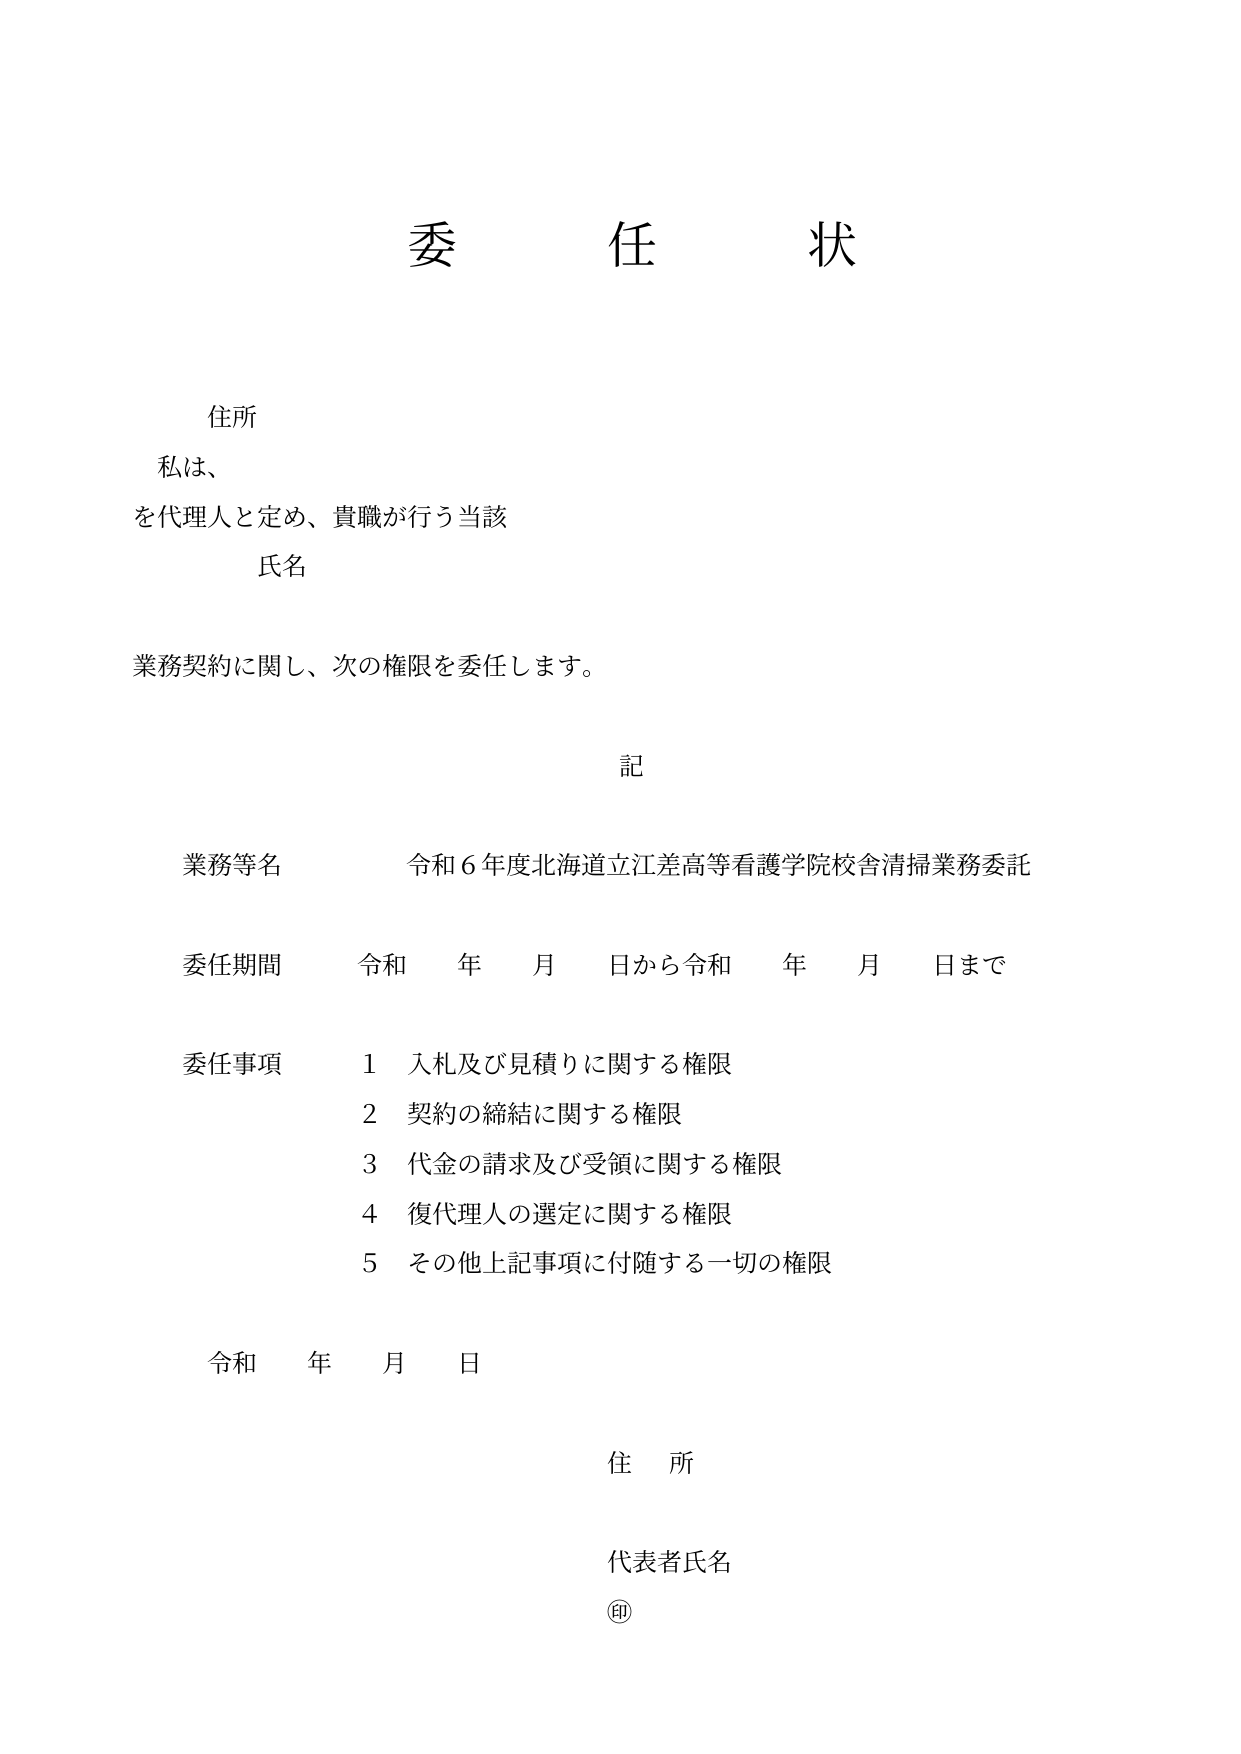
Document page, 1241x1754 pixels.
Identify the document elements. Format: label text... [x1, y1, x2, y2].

text ４ 復代理人の選定に関する権限 [333, 1187, 1132, 1237]
text 代表者氏名 ㊞ [584, 1536, 1132, 1636]
text 記 [132, 739, 1132, 789]
text 業務契約に関し、次の権限を委任します。 [132, 640, 1132, 689]
text 委 任 状 [132, 192, 1132, 291]
text ２ 契約の締結に関する権限 [333, 1088, 1132, 1138]
text 委任事項 １ 入札及び見積りに関する権限 [157, 1038, 1132, 1088]
text ５ その他上記事項に付随する一切の権限 [333, 1237, 1132, 1287]
text 業務等名 令和６年度北海道立江差高等看護学院校舎清掃業務委託 [157, 839, 1132, 889]
text 委任期間 令和 年 月 日から令和 年 月 日まで [157, 938, 1132, 988]
text 氏名 [132, 540, 1132, 590]
text 住所 [584, 1436, 1132, 1486]
text 私は、 を代理人と定め、貴職が行う当該 [132, 441, 1132, 540]
text ３ 代金の請求及び受領に関する権限 [333, 1138, 1132, 1187]
text 令和 年 月 日 [182, 1337, 1107, 1387]
text 住所 [132, 391, 1132, 441]
